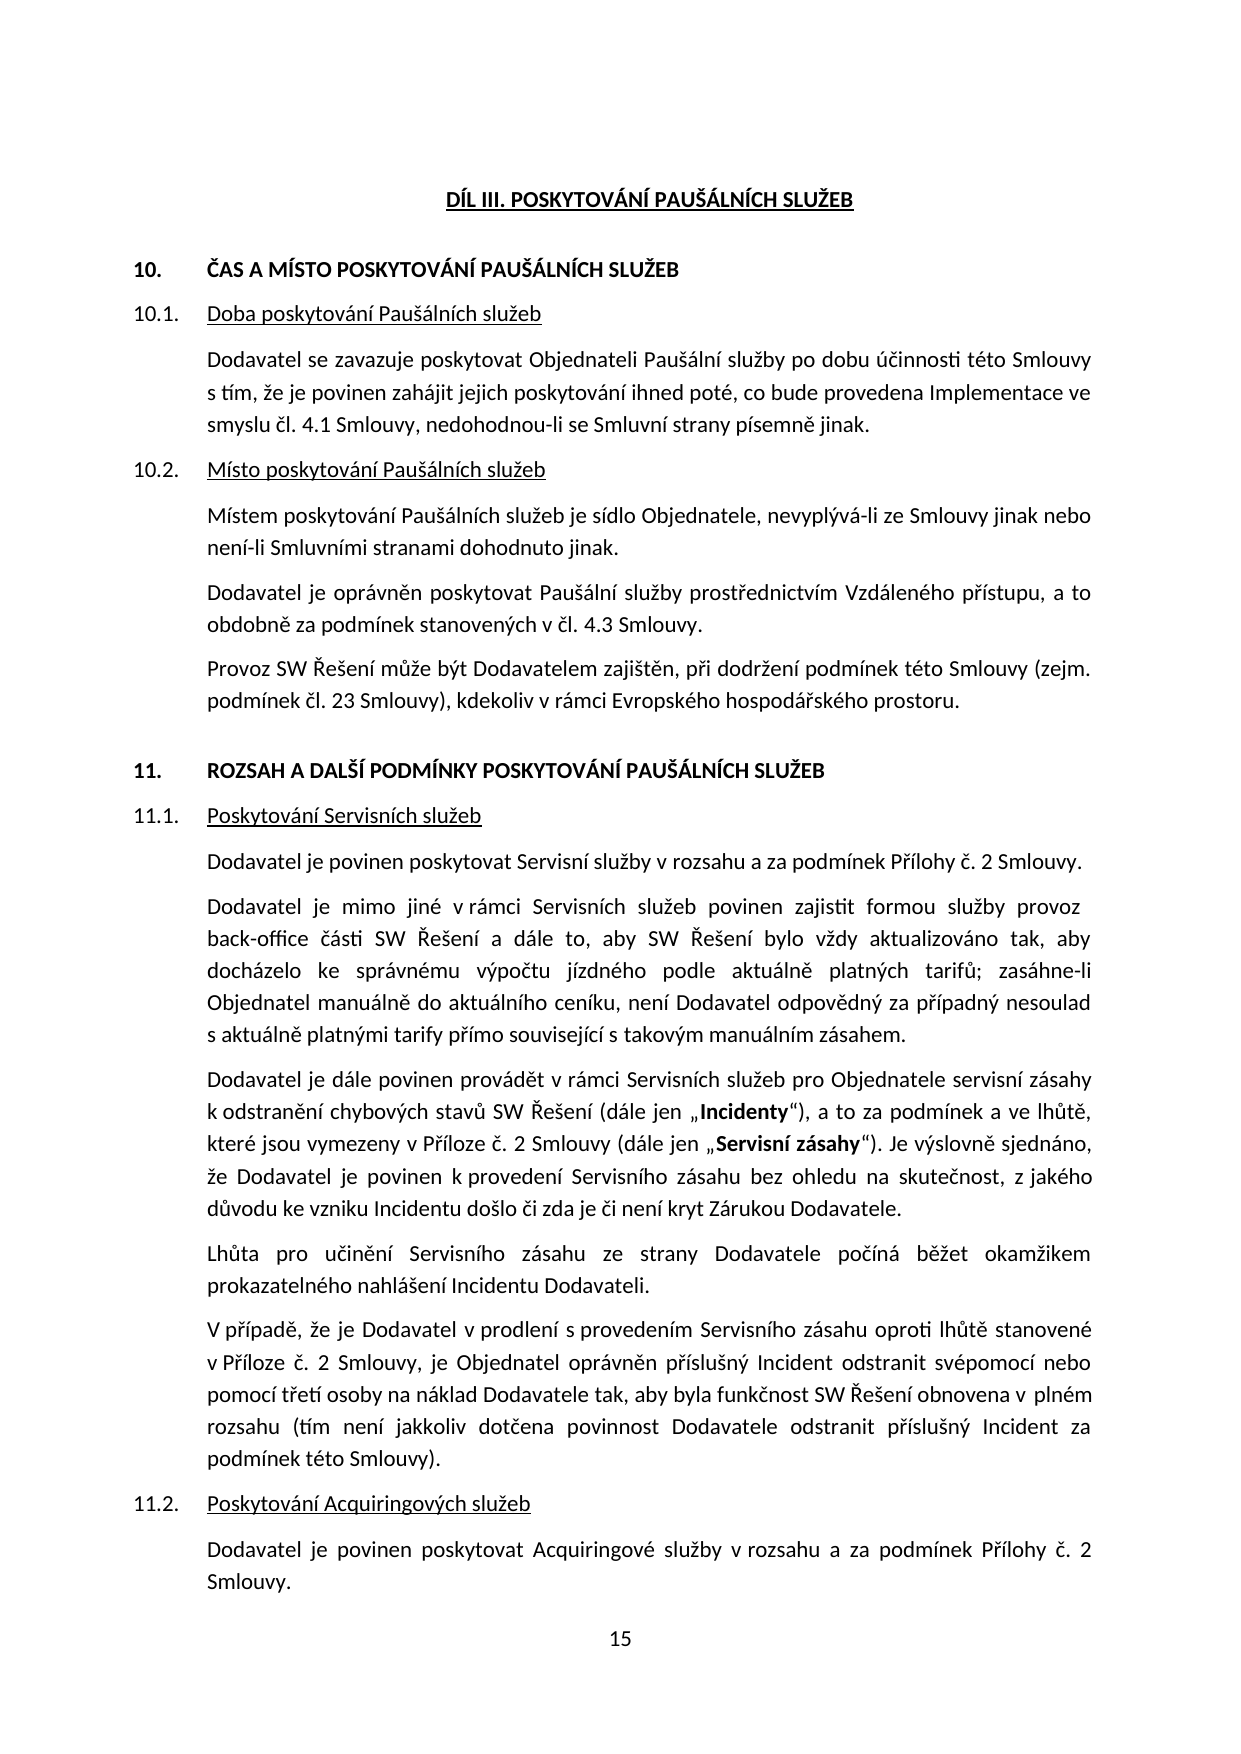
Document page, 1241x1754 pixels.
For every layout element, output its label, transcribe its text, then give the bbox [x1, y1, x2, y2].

subtitle Doba poskytování Paušálních služeb [133, 299, 1092, 328]
list V případě, že je Dodavatel v prodlení s provedením Servisního zásahu oproti lhůtě stanovené v Příloze č. 2 Smlouvy, je Objednatel oprávněn příslušný Incident odstranit svépomocí nebo pomocí třetí osoby na náklad Dodavatele tak, aby byla funkčnost SW Řešení obnovena v plném rozsahu (tím není jakkoliv dotčena povinnost Dodavatele odstranit příslušný Incident za podmínek této Smlouvy). [207, 1316, 1092, 1472]
list Dodavatel je dále povinen provádět v rámci Servisních služeb pro Objednatele servisní zásahy k odstranění chybových stavů SW Řešení (dále jen „Incidenty“), a to za podmínek a ve lhůtě, které jsou vymezeny v Příloze č. 2 Smlouvy (dále jen „Servisní zásahy“). Je výslovně sjednáno, že Dodavatel je povinen k provedení Servisního zásahu bez ohledu na skutečnost, z jakého důvodu ke vzniku Incidentu došlo či zda je či není kryt Zárukou Dodavatele. [207, 1065, 1092, 1222]
list Místem poskytování Paušálních služeb je sídlo Objednatele, nevyplývá-li ze Smlouvy jinak nebo není-li Smluvními stranami dohodnuto jinak. [207, 501, 1092, 561]
subtitle ČAS A MÍSTO POSKYTOVÁNÍ PAUŠÁLNÍCH SLUŽEB [133, 255, 1092, 283]
list Dodavatel se zavazuje poskytovat Objednateli Paušální služby po dobu účinnosti této Smlouvy s tím, že je povinen zahájit jejich poskytování ihned poté, co bude provedena Implementace ve smyslu čl. 4.1 Smlouvy, nedohodnou-li se Smluvní strany písemně jinak. [207, 346, 1092, 438]
list Dodavatel je povinen poskytovat Acquiringové služby v rozsahu a za podmínek Přílohy č. 2 Smlouvy. [207, 1535, 1092, 1595]
subtitle Poskytování Acquiringových služeb [133, 1489, 1092, 1517]
list Provoz SW Řešení může být Dodavatelem zajištěn, při dodržení podmínek této Smlouvy (zejm. podmínek čl. 23 Smlouvy), kdekoliv v rámci Evropského hospodářského prostoru. [207, 654, 1092, 715]
subtitle Poskytování Servisních služeb [133, 801, 1092, 829]
list Lhůta pro učinění Servisního zásahu ze strany Dodavatele počíná běžet okamžikem prokazatelného nahlášení Incidentu Dodavateli. [207, 1239, 1092, 1299]
list Dodavatel je oprávněn poskytovat Paušální služby prostřednictvím Vzdáleného přístupu, a to obdobně za podmínek stanovených v čl. 4.3 Smlouvy. [207, 578, 1092, 638]
list Dodavatel je mimo jiné v rámci Servisních služeb povinen zajistit formou služby provoz back-office části SW Řešení a dále to, aby SW Řešení bylo vždy aktualizováno tak, aby docházelo ke správnému výpočtu jízdného podle aktuálně platných tarifů; zasáhne-li Objednatel manuálně do aktuálního ceníku, není Dodavatel odpovědný za případný nesoulad s aktuálně platnými tarify přímo související s takovým manuálním zásahem. [207, 892, 1092, 1048]
subtitle Místo poskytování Paušálních služeb [133, 455, 1092, 483]
text DÍL III. POSKYTOVÁNÍ PAUŠÁLNÍCH SLUŽEB [207, 185, 1092, 213]
list Dodavatel je povinen poskytovat Servisní služby v rozsahu a za podmínek Přílohy č. 2 Smlouvy. [207, 847, 1092, 875]
subtitle ROZSAH A DALŠÍ PODMÍNKY POSKYTOVÁNÍ PAUŠÁLNÍCH SLUŽEB [133, 756, 1092, 784]
